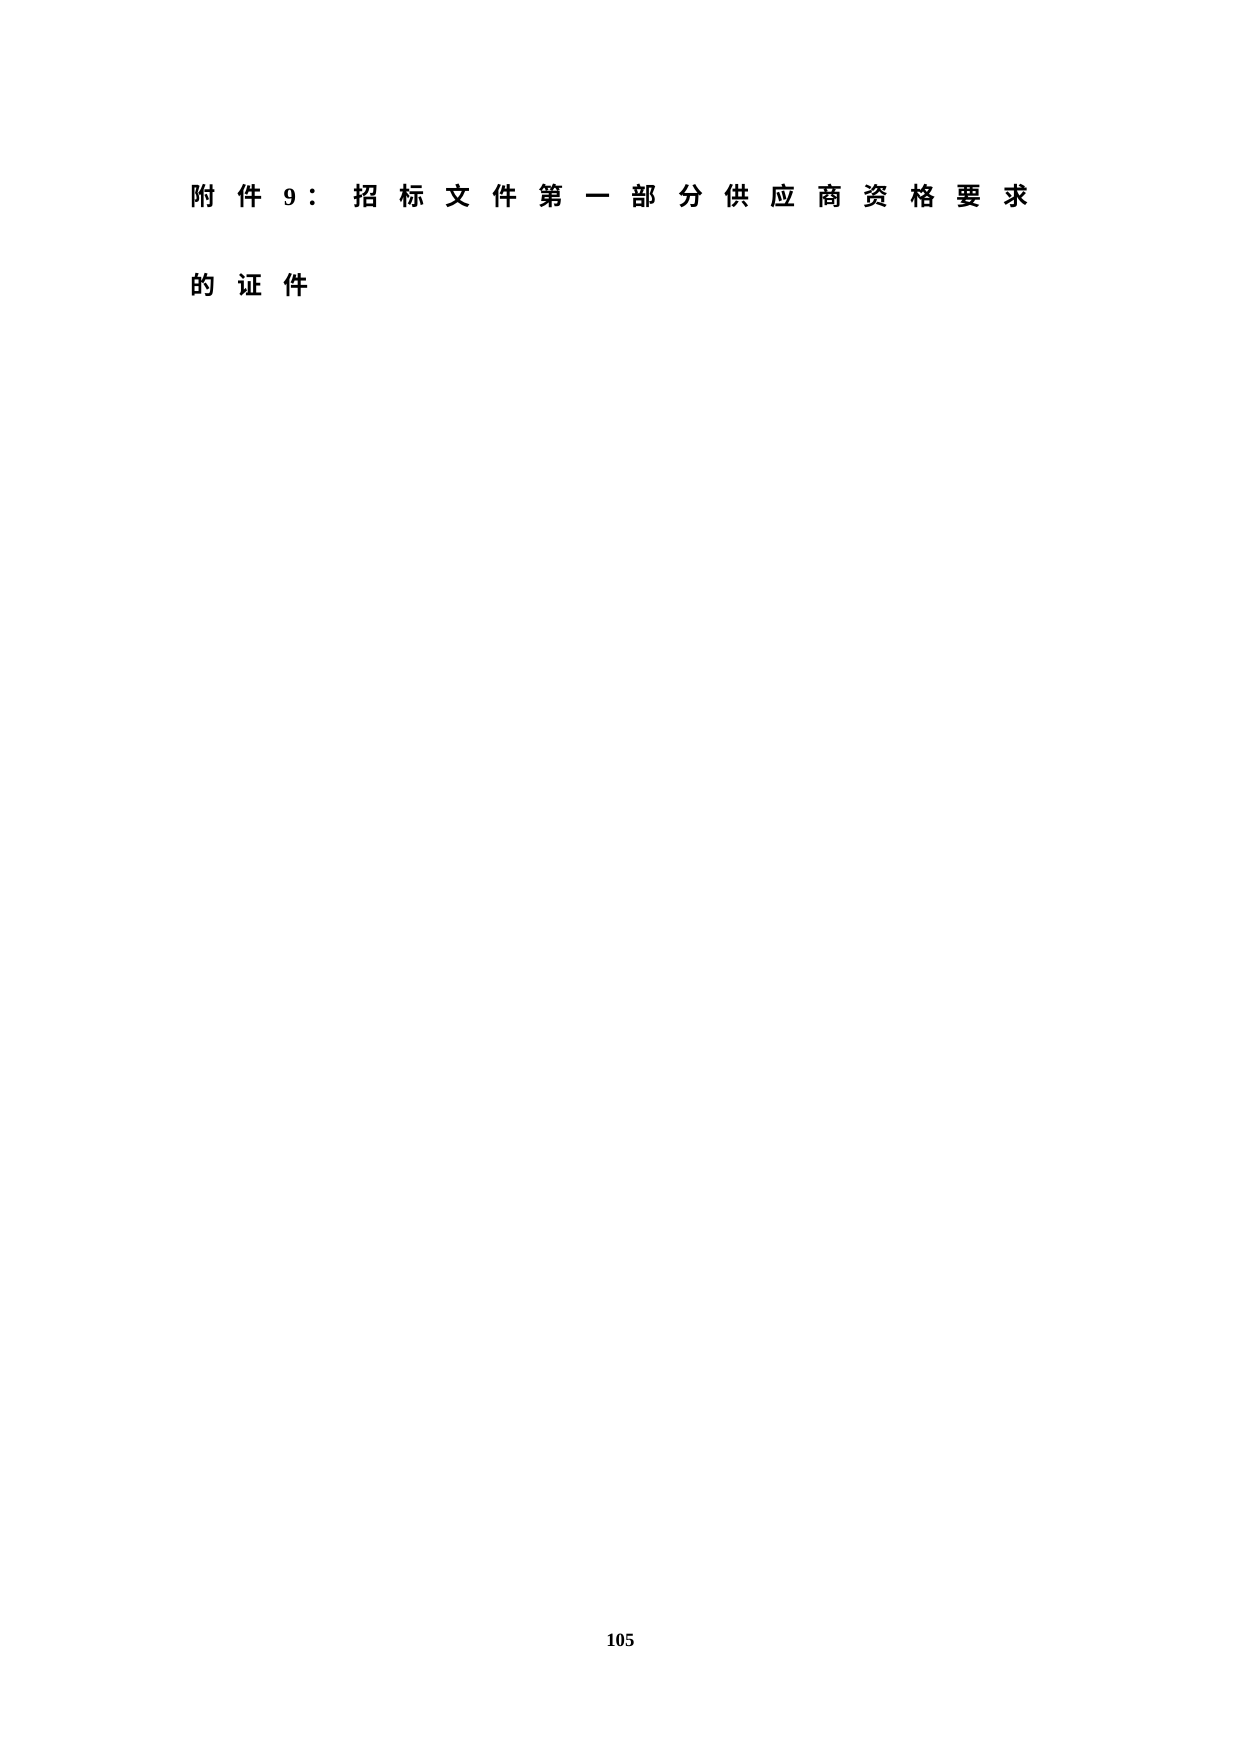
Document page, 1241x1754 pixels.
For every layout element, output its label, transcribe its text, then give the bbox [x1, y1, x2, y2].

text 附件9：招标文件第一部分供应商资格要求的证件 [190, 164, 1050, 313]
